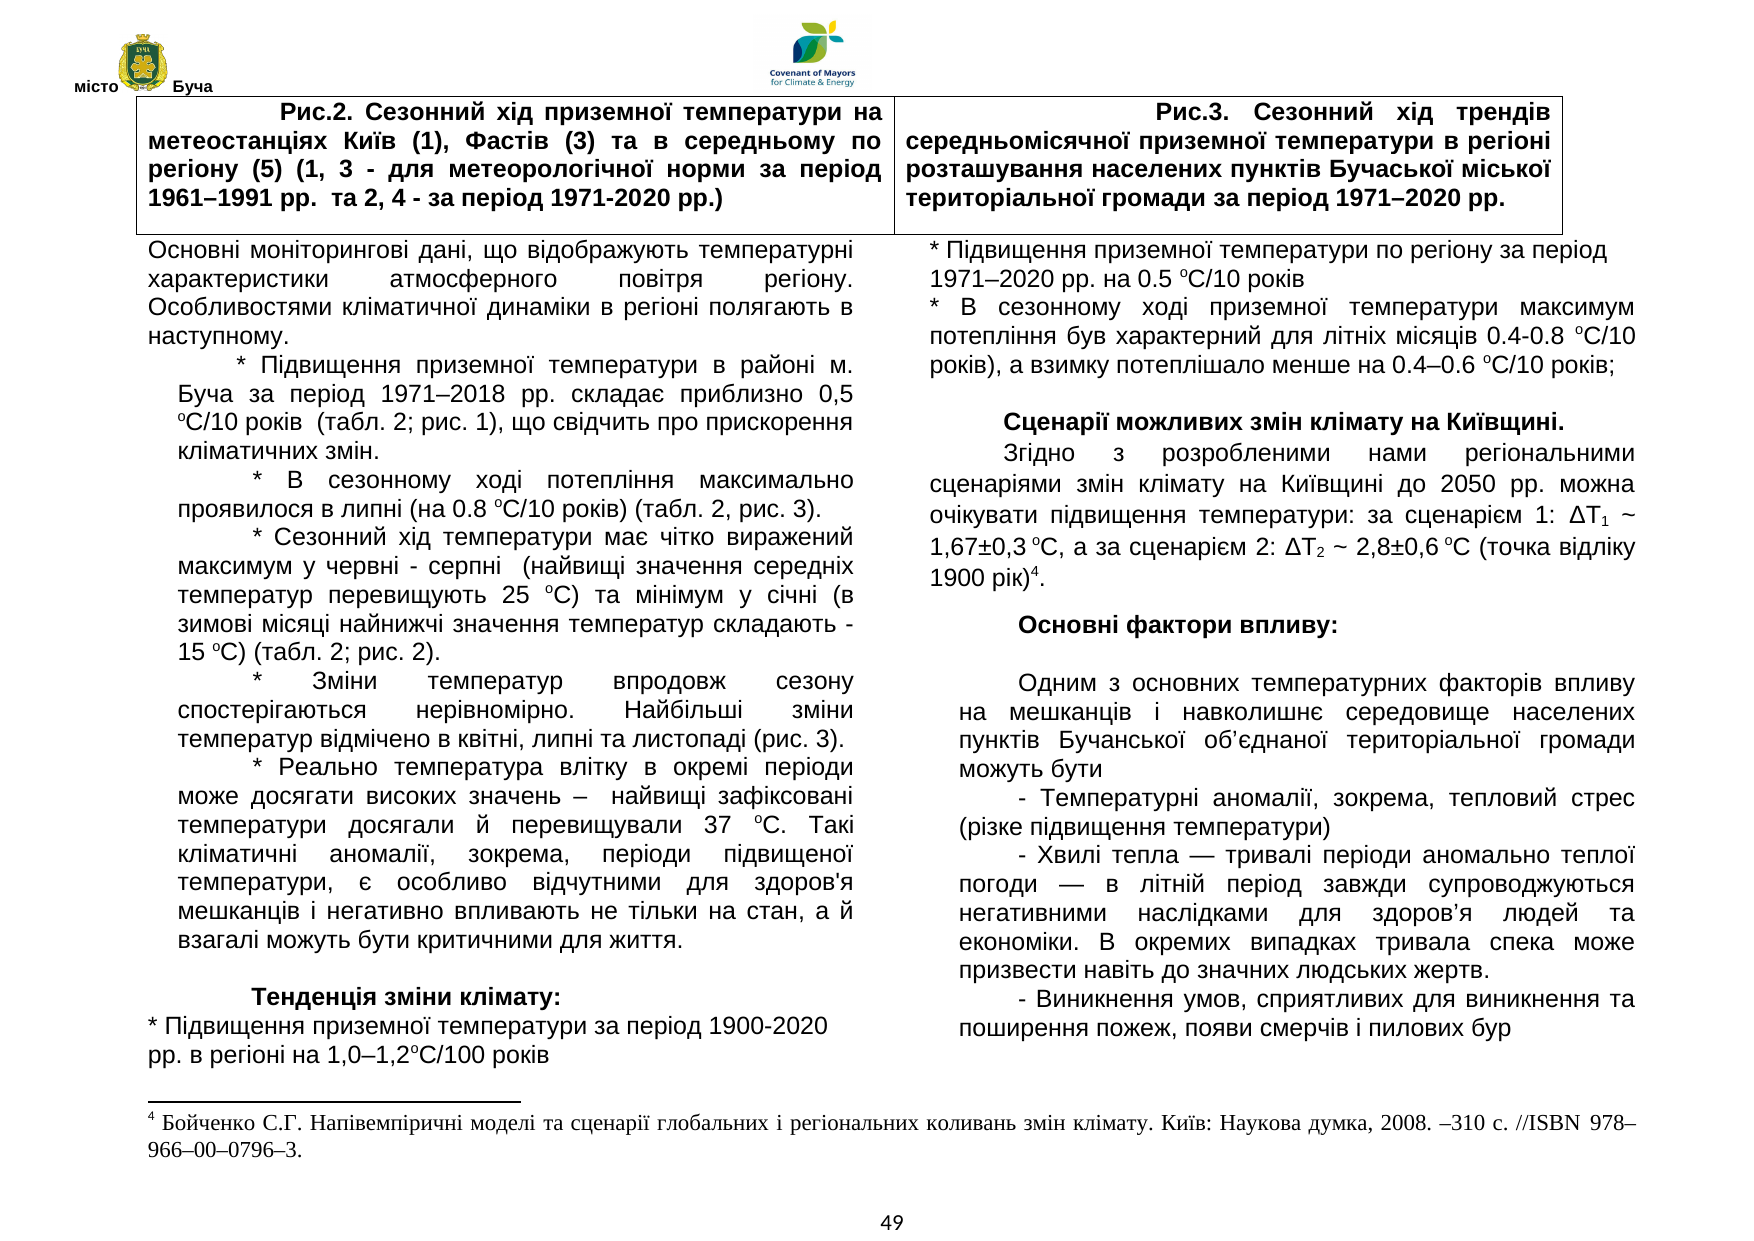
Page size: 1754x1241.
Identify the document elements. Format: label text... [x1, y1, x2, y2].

table_cell Рис.2. Сезонний хід приземної температури на метеостанціях Київ (1), Фастів (3) та в середньому по регіону (5) (1, 3 - для метеорологічної норми за період 1961–1991 рр. та 2, 4 - за період 1971-2020 рр.) [137, 97, 894, 234]
text Основні фактори впливу: [959, 610, 1636, 639]
picture [118, 34, 168, 93]
picture [752, 14, 872, 93]
text * Підвищення приземної температури по регіону за період 1971–2020 рр. на 0.5 оС/10 років [929, 235, 1636, 292]
text * В сезонному ході потепління максимально проявилося в липні (на 0.8 оС/10 років) (табл. 2, рис. 3). [177, 465, 854, 522]
text Основні моніторингові дані, що відображують температурні характеристики атмосферного повітря регіону. Особливостями кліматичної динаміки в регіоні полягають в наступному. [148, 235, 854, 350]
text * В сезонному ході приземної температури максимум потепління був характерний для літніх місяців 0.4-0.8 оС/10 років), а взимку потеплішало менше на 0.4–0.6 оС/10 років; [929, 292, 1636, 379]
list Сценарії можливих змін клімату на Київщині. [929, 407, 1636, 436]
text * Підвищення приземної температури в районі м. Буча за період 1971–2018 рр. складає приблизно 0,5 оС/10 років (табл. 2; рис. 1), що свідчить про прискорення кліматичних змін. [177, 350, 854, 465]
table_cell Рис.3. Сезонний хід трендів середньомісячної приземної температури в регіоні розташування населених пунктів Бучаської міської територіальної громади за період 1971–2020 рр. [895, 97, 1562, 234]
text * Сезонний хід температури має чітко виражений максимум у червні - серпні (найвищі значення середніх температур перевищують 25 оС) та мінімум у січні (в зимові місяці найнижчі значення температур складають -15 оС) (табл. 2; рис. 2). [177, 522, 854, 666]
list Згідно з розробленими нами регіональними сценаріями змін клімату на Київщині до 2050 рр. можна очікувати підвищення температури: за сценарієм 1: ΔТ1 ~ 1,67±0,3 оС, а за сценарієм 2: ΔТ2 ~ 2,8±0,6 оС (точка відліку 1900 рік). [929, 438, 1636, 591]
text Тенденція зміни клімату: [177, 982, 854, 1011]
text Одним з основних температурних факторів впливу на мешканців і навколишнє середовище населених пунктів Бучанської об’єднаної територіальної громади можуть бути [959, 668, 1636, 783]
text * Зміни температур впродовж сезону спостерігаються нерівномірно. Найбільші зміни температур відмічено в квітні, липні та листопаді (рис. 3). [177, 666, 854, 752]
text - Виникнення умов, сприятливих для виникнення та поширення пожеж, появи смерчів і пилових бур [959, 984, 1636, 1042]
text * Підвищення приземної температури за період 1900-2020 рр. в регіоні на 1,0–1,2оС/100 років [148, 1011, 854, 1069]
text - Хвилі тепла — тривалі періоди аномально теплої погоди — в літній період завжди супроводжуються негативними наслідками для здоров’я людей та економіки. В окремих випадках тривала спека може призвести навіть до значних людських жертв. [959, 840, 1636, 984]
text * Реально температура влітку в окремі періоди може досягати високих значень – найвищі зафіксовані температури досягали й перевищували 37 оС. Такі кліматичні аномалії, зокрема, періоди підвищеної температури, є особливо відчутними для здоров'я мешканців і негативно впливають не тільки на стан, а й взагалі можуть бути критичними для життя. [177, 752, 854, 954]
text - Температурні аномалії, зокрема, тепловий стрес (різке підвищення температури) [959, 783, 1636, 840]
